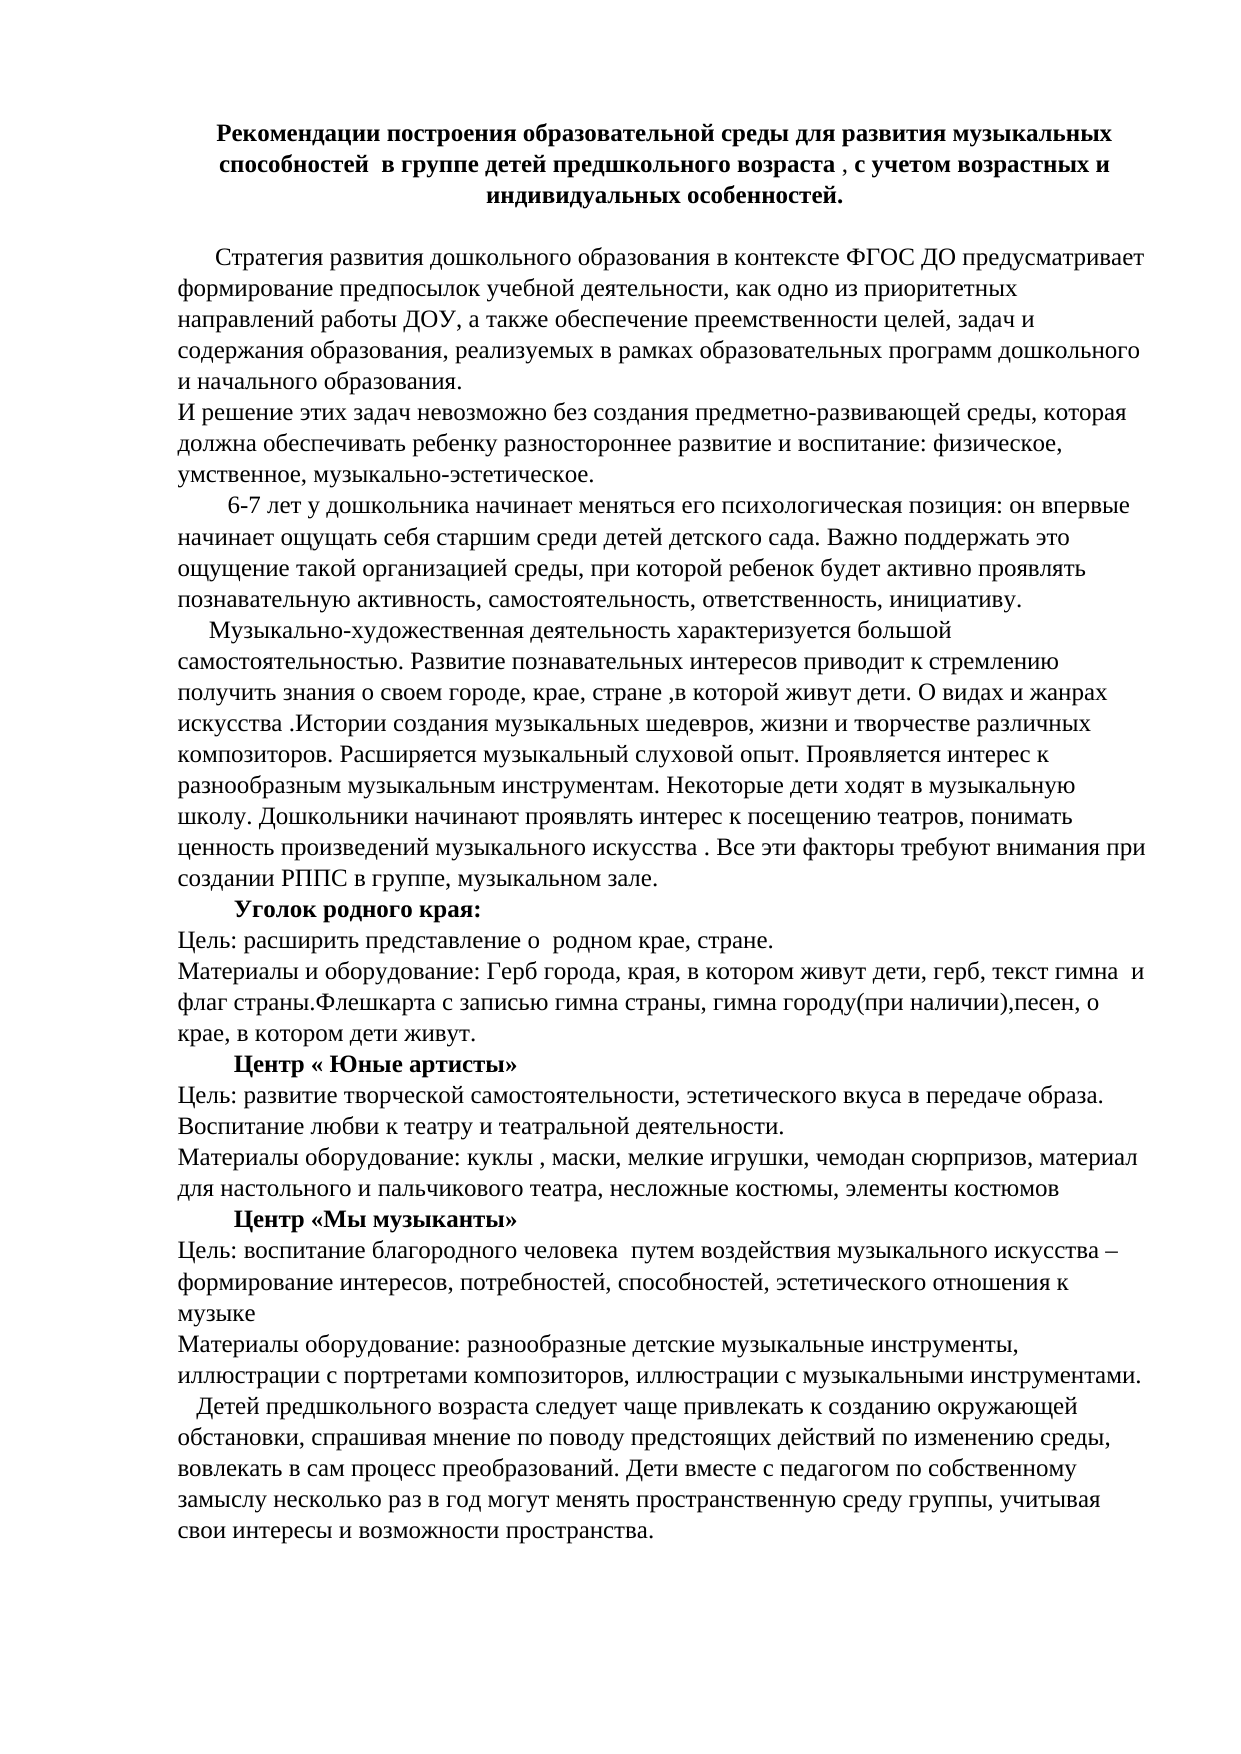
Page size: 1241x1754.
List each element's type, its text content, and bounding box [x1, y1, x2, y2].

text Цель: развитие творческой самостоятельности, эстетического вкуса в передаче образа. Воспитание любви к театру и театральной деятельности. [177, 1080, 1152, 1140]
text Материалы оборудование: разнообразные детские музыкальные инструменты, иллюстрации с портретами композиторов, иллюстрации с музыкальными инструментами. [177, 1329, 1152, 1388]
text Детей предшкольного возраста следует чаще привлекать к созданию окружающей обстановки, спрашивая мнение по поводу предстоящих действий по изменению среды, вовлекать в сам процесс преобразований. Дети вместе с педагогом по собственному замыслу несколько раз в год могут менять пространственную среду группы, учитывая свои интересы и возможности пространства. [177, 1391, 1152, 1544]
text Рекомендации построения образовательной среды для развития музыкальных способностей в группе детей предшкольного возраста , с учетом возрастных и индивидуальных особенностей. [177, 118, 1152, 209]
text Центр «Мы музыканты» [177, 1204, 1152, 1233]
text Центр « Юные артисты» [177, 1049, 1152, 1078]
text Уголок родного края: [177, 894, 1152, 923]
text Материалы оборудование: куклы , маски, мелкие игрушки, чемодан сюрпризов, материал для настольного и пальчикового театра, несложные костюмы, элементы костюмов [177, 1142, 1152, 1202]
text 6-7 лет у дошкольника начинает меняться его психологическая позиция: он впервые начинает ощущать себя старшим среди детей детского сада. Важно поддержать это ощущение такой организацией среды, при которой ребенок будет активно проявлять познавательную активность, самостоятельность, ответственность, инициативу. [177, 491, 1152, 612]
text Стратегия развития дошкольного образования в контексте ФГОС ДО предусматривает формирование предпосылок учебной деятельности, как одно из приоритетных направлений работы ДОУ, а также обеспечение преемственности целей, задач и содержания образования, реализуемых в рамках образовательных программ дошкольного и начального образования. И решение этих задач невозможно без создания предметно-развивающей среды, которая должна обеспечивать ребенку разностороннее развитие и воспитание: физическое, умственное, музыкально-эстетическое. [177, 242, 1152, 488]
text Цель: воспитание благородного человека путем воздействия музыкального искусства – формирование интересов, потребностей, способностей, эстетического отношения к музыке [177, 1236, 1152, 1326]
text Материалы и оборудование: Герб города, края, в котором живут дети, герб, текст гимна и флаг страны.Флешкарта с записью гимна страны, гимна городу(при наличии),песен, о крае, в котором дети живут. [177, 956, 1152, 1047]
text Цель: расширить представление о родном крае, стране. [177, 925, 1152, 954]
text Музыкально-художественная деятельность характеризуется большой самостоятельностью. Развитие познавательных интересов приводит к стремлению получить знания о своем городе, крае, стране ,в которой живут дети. О видах и жанрах искусства .Истории создания музыкальных шедевров, жизни и творчестве различных композиторов. Расширяется музыкальный слуховой опыт. Проявляется интерес к разнообразным музыкальным инструментам. Некоторые дети ходят в музыкальную школу. Дошкольники начинают проявлять интерес к посещению театров, понимать ценность произведений музыкального искусства . Все эти факторы требуют внимания при создании РППС в группе, музыкальном зале. [177, 615, 1152, 892]
